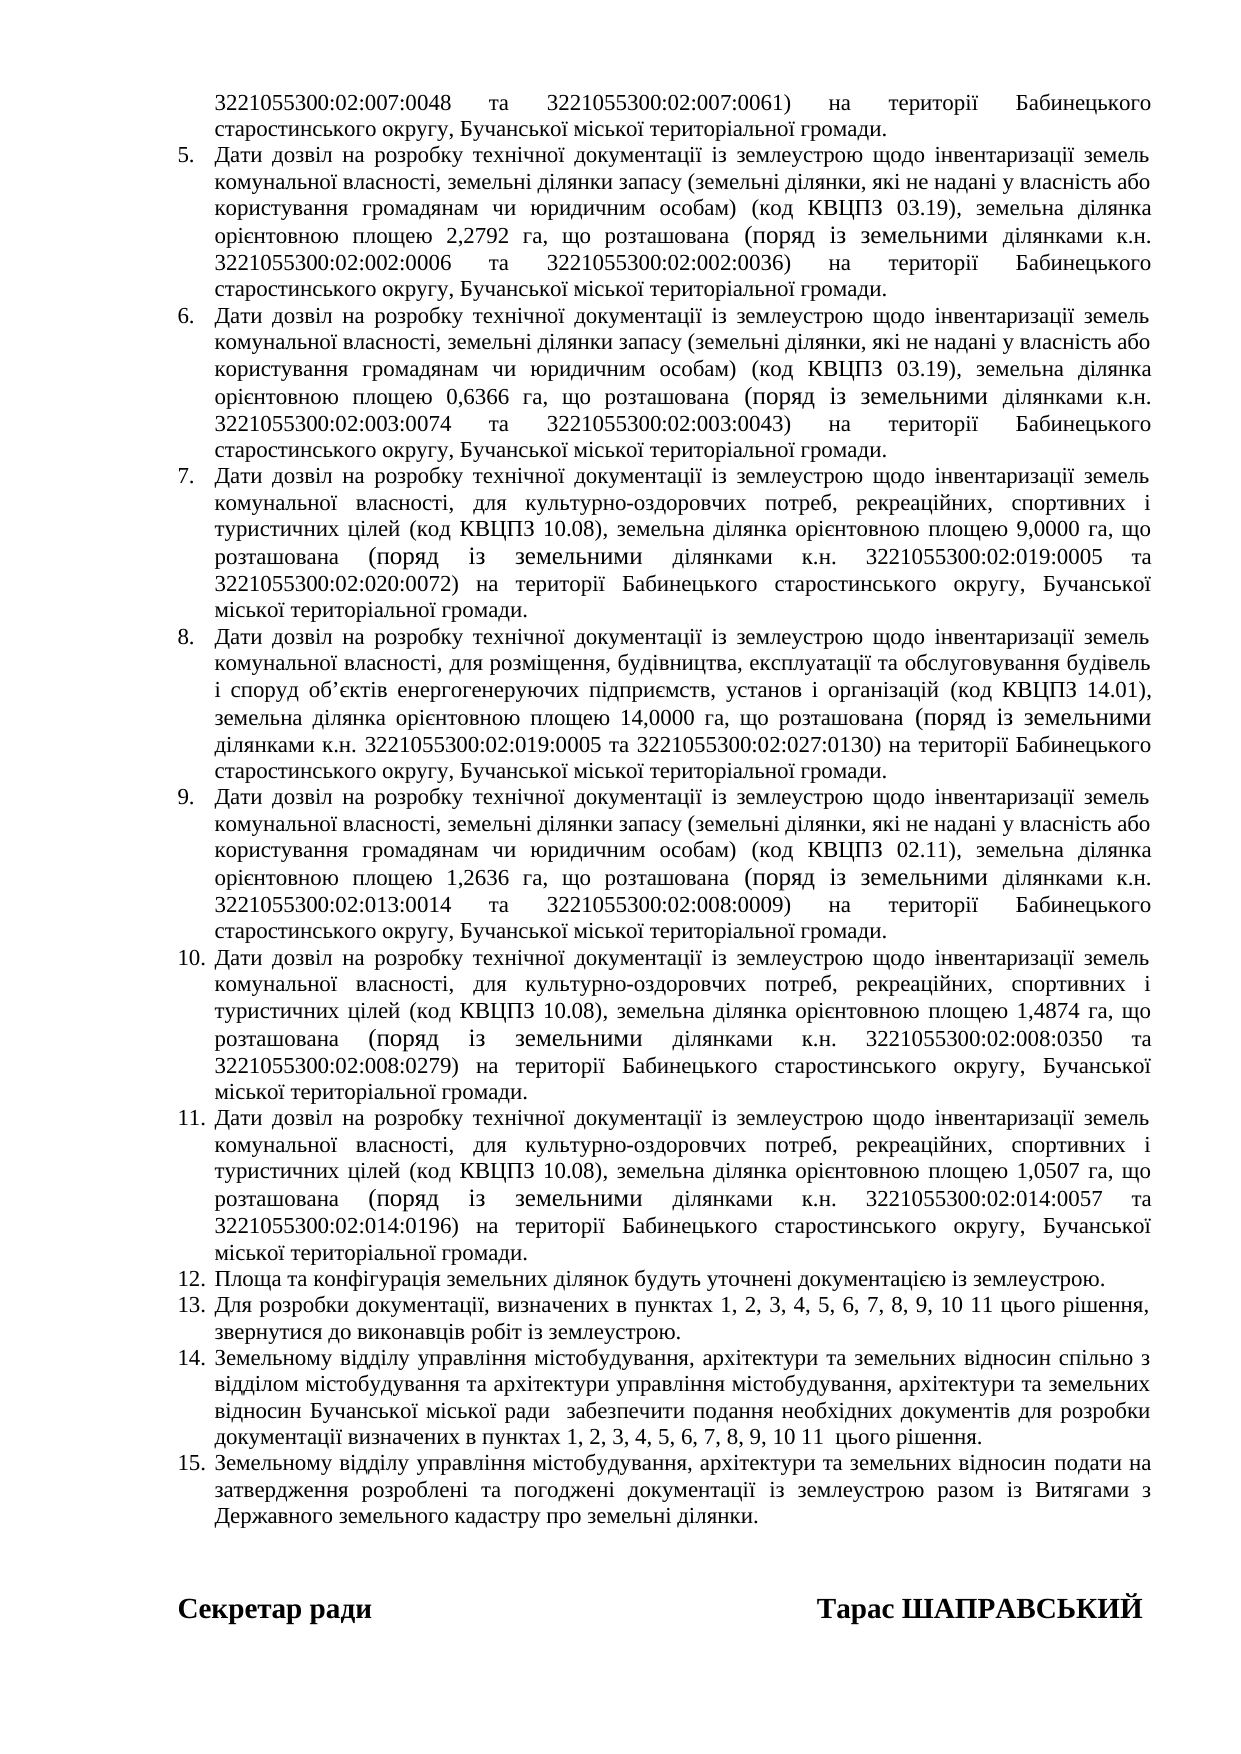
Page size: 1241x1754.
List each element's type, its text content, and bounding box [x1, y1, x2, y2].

list Дати дозвіл на розробку технічної документації із землеустрою щодо інвентаризації земель комунальної власності, для розміщення, будівництва, експлуатації та обслуговування будівель і споруд об’єктів енергогенеруючих підприємств, установ і організацій (код КВЦПЗ 14.01), земельна ділянка орієнтовною площею 14,0000 га, що розташована (поряд із земельними ділянками к.н. 3221055300:02:019:0005 та 3221055300:02:027:0130) на території Бабинецького старостинського округу, Бучанської міської територіальної громади. [177, 623, 1152, 783]
list Дати дозвіл на розробку технічної документації із землеустрою щодо інвентаризації земель комунальної власності, для культурно-оздоровчих потреб, рекреаційних, спортивних і туристичних цілей (код КВЦПЗ 10.08), земельна ділянка орієнтовною площею 9,0000 га, що розташована (поряд із земельними ділянками к.н. 3221055300:02:019:0005 та 3221055300:02:020:0072) на території Бабинецького старостинського округу, Бучанської міської територіальної громади. [177, 462, 1152, 623]
list Площа та конфігурація земельних ділянок будуть уточнені документацією із землеустрою. [177, 1265, 1152, 1291]
list Земельному відділу управління містобудування, архітектури та земельних відносин спільно з відділом містобудування та архітектури управління містобудування, архітектури та земельних відносин Бучанської міської ради забезпечити подання необхідних документів для розробки документації визначених в пунктах 1, 2, 3, 4, 5, 6, 7, 8, 9, 10 11 цього рішення. [177, 1344, 1152, 1449]
list Дати дозвіл на розробку технічної документації із землеустрою щодо інвентаризації земель комунальної власності, земельні ділянки запасу (земельні ділянки, які не надані у власність або користування громадянам чи юридичним особам) (код КВЦПЗ 02.11), земельна ділянка орієнтовною площею 1,2636 га, що розташована (поряд із земельними ділянками к.н. 3221055300:02:013:0014 та 3221055300:02:008:0009) на території Бабинецького старостинського округу, Бучанської міської територіальної громади. [177, 783, 1152, 944]
list Дати дозвіл на розробку технічної документації із землеустрою щодо інвентаризації земель комунальної власності, земельні ділянки запасу (земельні ділянки, які не надані у власність або користування громадянам чи юридичним особам) (код КВЦПЗ 03.19), земельна ділянка орієнтовною площею 2,2792 га, що розташована (поряд із земельними ділянками к.н. 3221055300:02:002:0006 та 3221055300:02:002:0036) на території Бабинецького старостинського округу, Бучанської міської територіальної громади. [177, 141, 1152, 302]
list Дати дозвіл на розробку технічної документації із землеустрою щодо інвентаризації земель комунальної власності, для культурно-оздоровчих потреб, рекреаційних, спортивних і туристичних цілей (код КВЦПЗ 10.08), земельна ділянка орієнтовною площею 1,0507 га, що розташована (поряд із земельними ділянками к.н. 3221055300:02:014:0057 та 3221055300:02:014:0196) на території Бабинецького старостинського округу, Бучанської міської територіальної громади. [177, 1104, 1152, 1265]
list Дати дозвіл на розробку технічної документації із землеустрою щодо інвентаризації земель комунальної власності, земельні ділянки запасу (земельні ділянки, які не надані у власність або користування громадянам чи юридичним особам) (код КВЦПЗ 03.19), земельна ділянка орієнтовною площею 0,6366 га, що розташована (поряд із земельними ділянками к.н. 3221055300:02:003:0074 та 3221055300:02:003:0043) на території Бабинецького старостинського округу, Бучанської міської територіальної громади. [177, 302, 1152, 462]
list Дати дозвіл на розробку технічної документації із землеустрою щодо інвентаризації земель комунальної власності, для культурно-оздоровчих потреб, рекреаційних, спортивних і туристичних цілей (код КВЦПЗ 10.08), земельна ділянка орієнтовною площею 1,4874 га, що розташована (поряд із земельними ділянками к.н. 3221055300:02:008:0350 та 3221055300:02:008:0279) на території Бабинецького старостинського округу, Бучанської міської територіальної громади. [177, 944, 1152, 1104]
text Секретар ради Тарас ШАПРАВСЬКИЙ [177, 1591, 1152, 1624]
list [177, 89, 1152, 141]
list Для розробки документації, визначених в пунктах 1, 2, 3, 4, 5, 6, 7, 8, 9, 10 11 цього рішення, звернутися до виконавців робіт із землеустрою. [177, 1291, 1152, 1344]
list Земельному відділу управління містобудування, архітектури та земельних відносин подати на затвердження розроблені та погоджені документації із землеустрою разом із Витягами з Державного земельного кадастру про земельні ділянки. [177, 1449, 1152, 1528]
